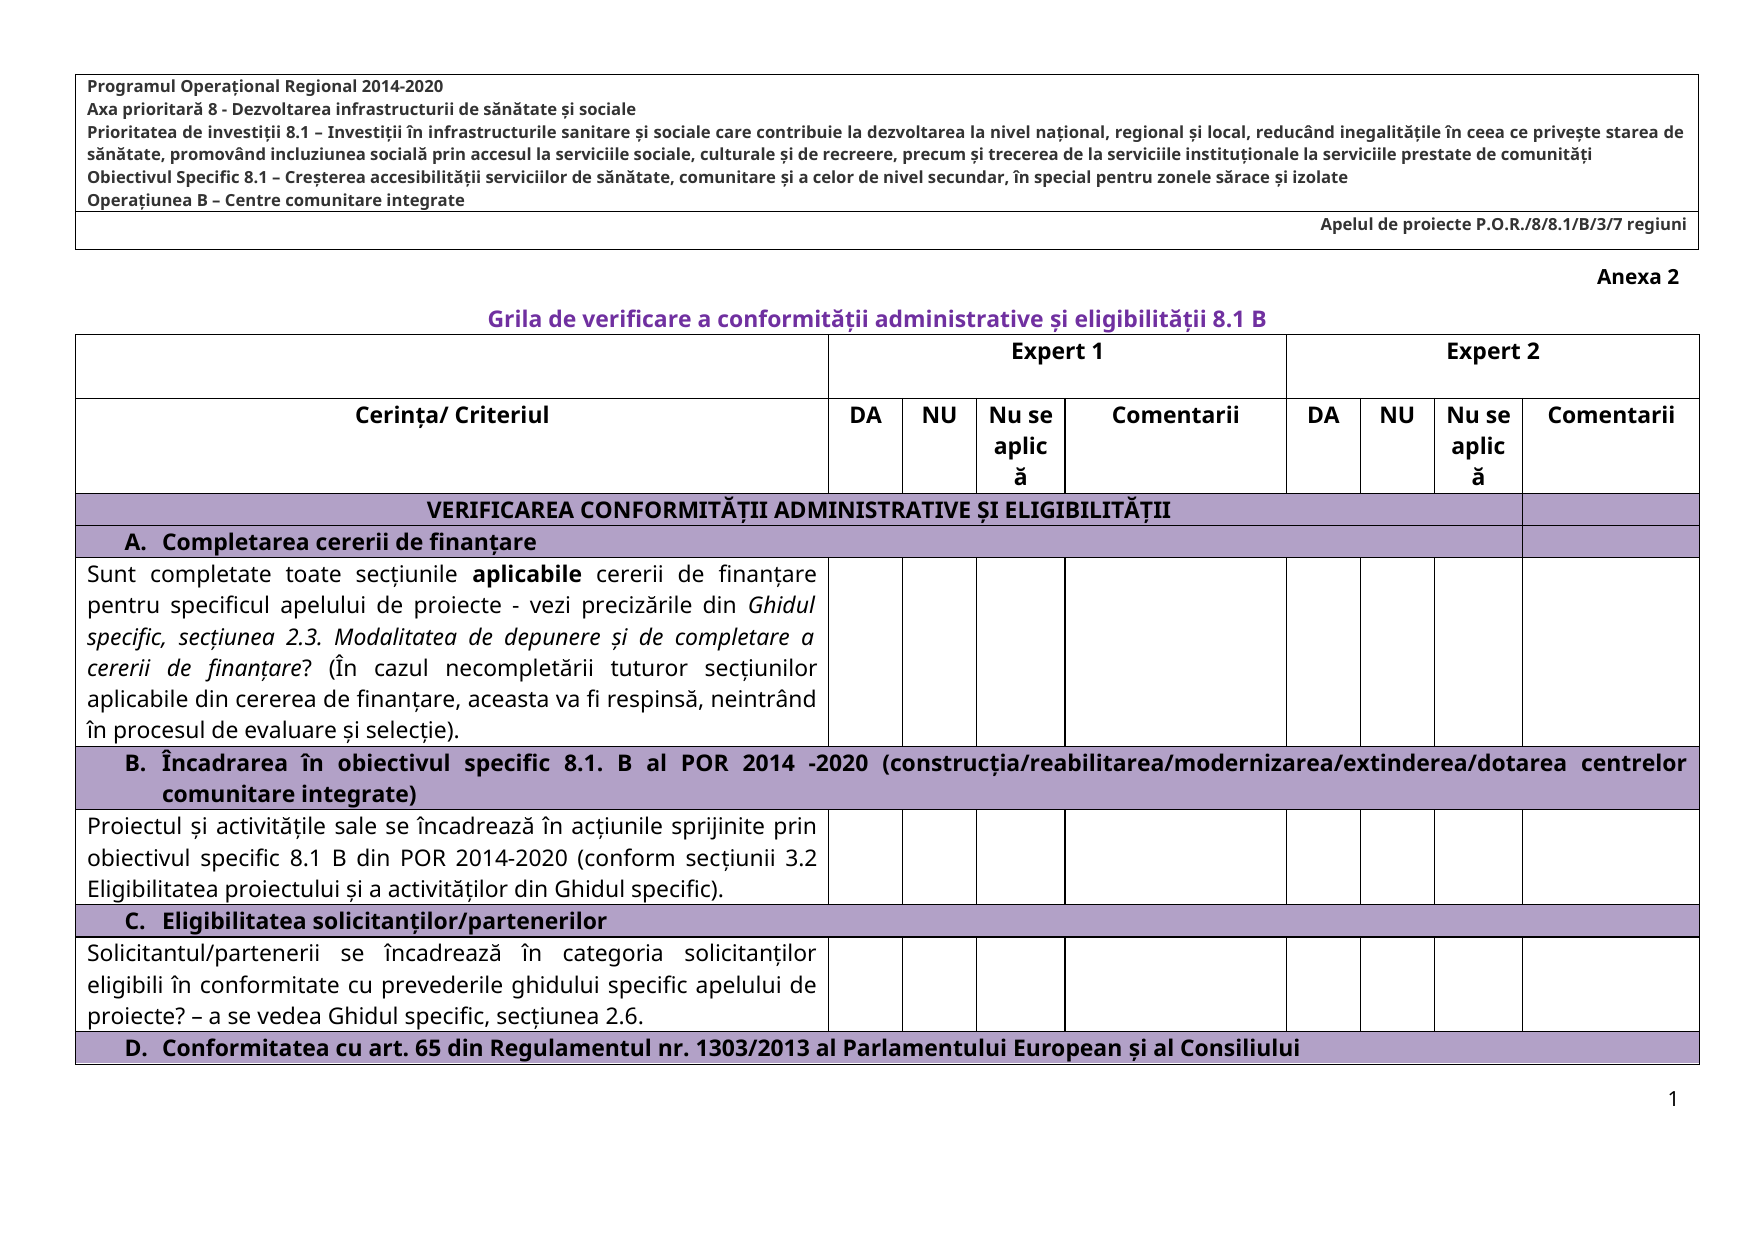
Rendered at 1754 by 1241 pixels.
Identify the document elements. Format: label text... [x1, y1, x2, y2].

table_cell [977, 938, 1064, 1031]
table_cell [977, 810, 1064, 904]
table_cell Nu se aplică [1435, 399, 1522, 493]
title Grila de verificare a conformităţii administrative și eligibilității 8.1 B [75, 303, 1679, 334]
table_cell [1287, 558, 1360, 746]
table_cell [1435, 558, 1522, 746]
table_cell Comentarii [1066, 399, 1286, 493]
table_cell Proiectul şi activităţile sale se încadrează în acţiunile sprijinite prin obiectivul specific 8.1 B din POR 2014-2020 (conform secţiunii 3.2 Eligibilitatea proiectului şi a activităţilor din Ghidul specific). [76, 810, 828, 904]
table_cell [1523, 558, 1699, 746]
table_cell [1361, 938, 1434, 1031]
table_cell Sunt completate toate secțiunile aplicabile cererii de finanțare pentru specificul apelului de proiecte - vezi precizările din Ghidul specific, secţiunea 2.3. Modalitatea de depunere şi de completare a cererii de finanţare? (În cazul necompletării tuturor secţiunilor aplicabile din cererea de finanţare, aceasta va fi respinsă, neintrând în procesul de evaluare şi selecţie). [76, 558, 828, 746]
table_cell [903, 938, 976, 1031]
table_cell [903, 558, 976, 746]
table_cell [1523, 938, 1699, 1031]
table_cell [1435, 810, 1522, 904]
table_cell [1523, 526, 1699, 557]
table_cell [1523, 494, 1699, 525]
table_cell Eligibilitatea solicitanţilor/partenerilor [76, 905, 1699, 936]
table_cell Cerinţa/ Criteriul [76, 399, 828, 493]
table_cell [829, 810, 902, 904]
table_cell Încadrarea în obiectivul specific 8.1. B al POR 2014 -2020 (construcţia/reabilitarea/modernizarea/extinderea/dotarea centrelor comunitare integrate) [76, 747, 1699, 809]
table_header [76, 335, 828, 398]
table_cell NU [1361, 399, 1434, 493]
table_cell [1066, 938, 1286, 1031]
table_cell [1361, 810, 1434, 904]
table_cell [1066, 558, 1286, 746]
table_cell [1287, 810, 1360, 904]
table_header Expert 2 [1287, 335, 1699, 398]
table_cell [977, 558, 1064, 746]
table_cell Solicitantul/partenerii se încadrează în categoria solicitanților eligibili în conformitate cu prevederile ghidului specific apelului de proiecte? – a se vedea Ghidul specific, secțiunea 2.6. [76, 938, 828, 1031]
table_header Expert 1 [829, 335, 1286, 398]
table_cell DA [1287, 399, 1360, 493]
table_cell VERIFICAREA CONFORMITĂŢII ADMINISTRATIVE ŞI ELIGIBILITĂŢII [76, 494, 1522, 525]
table_cell [1066, 810, 1286, 904]
table_cell [903, 810, 976, 904]
table_cell Comentarii [1523, 399, 1699, 493]
table_cell [829, 558, 902, 746]
table_cell Conformitatea cu art. 65 din Regulamentul nr. 1303/2013 al Parlamentului European și al Consiliului [76, 1032, 1699, 1063]
table_cell [1435, 938, 1522, 1031]
table_cell NU [903, 399, 976, 493]
table_cell Completarea cererii de finanţare [76, 526, 1522, 557]
table_cell [1361, 558, 1434, 746]
table_cell DA [829, 399, 902, 493]
table_cell [1523, 810, 1699, 904]
table_cell [1287, 938, 1360, 1031]
table_cell Nu se aplică [977, 399, 1064, 493]
table_cell [829, 938, 902, 1031]
